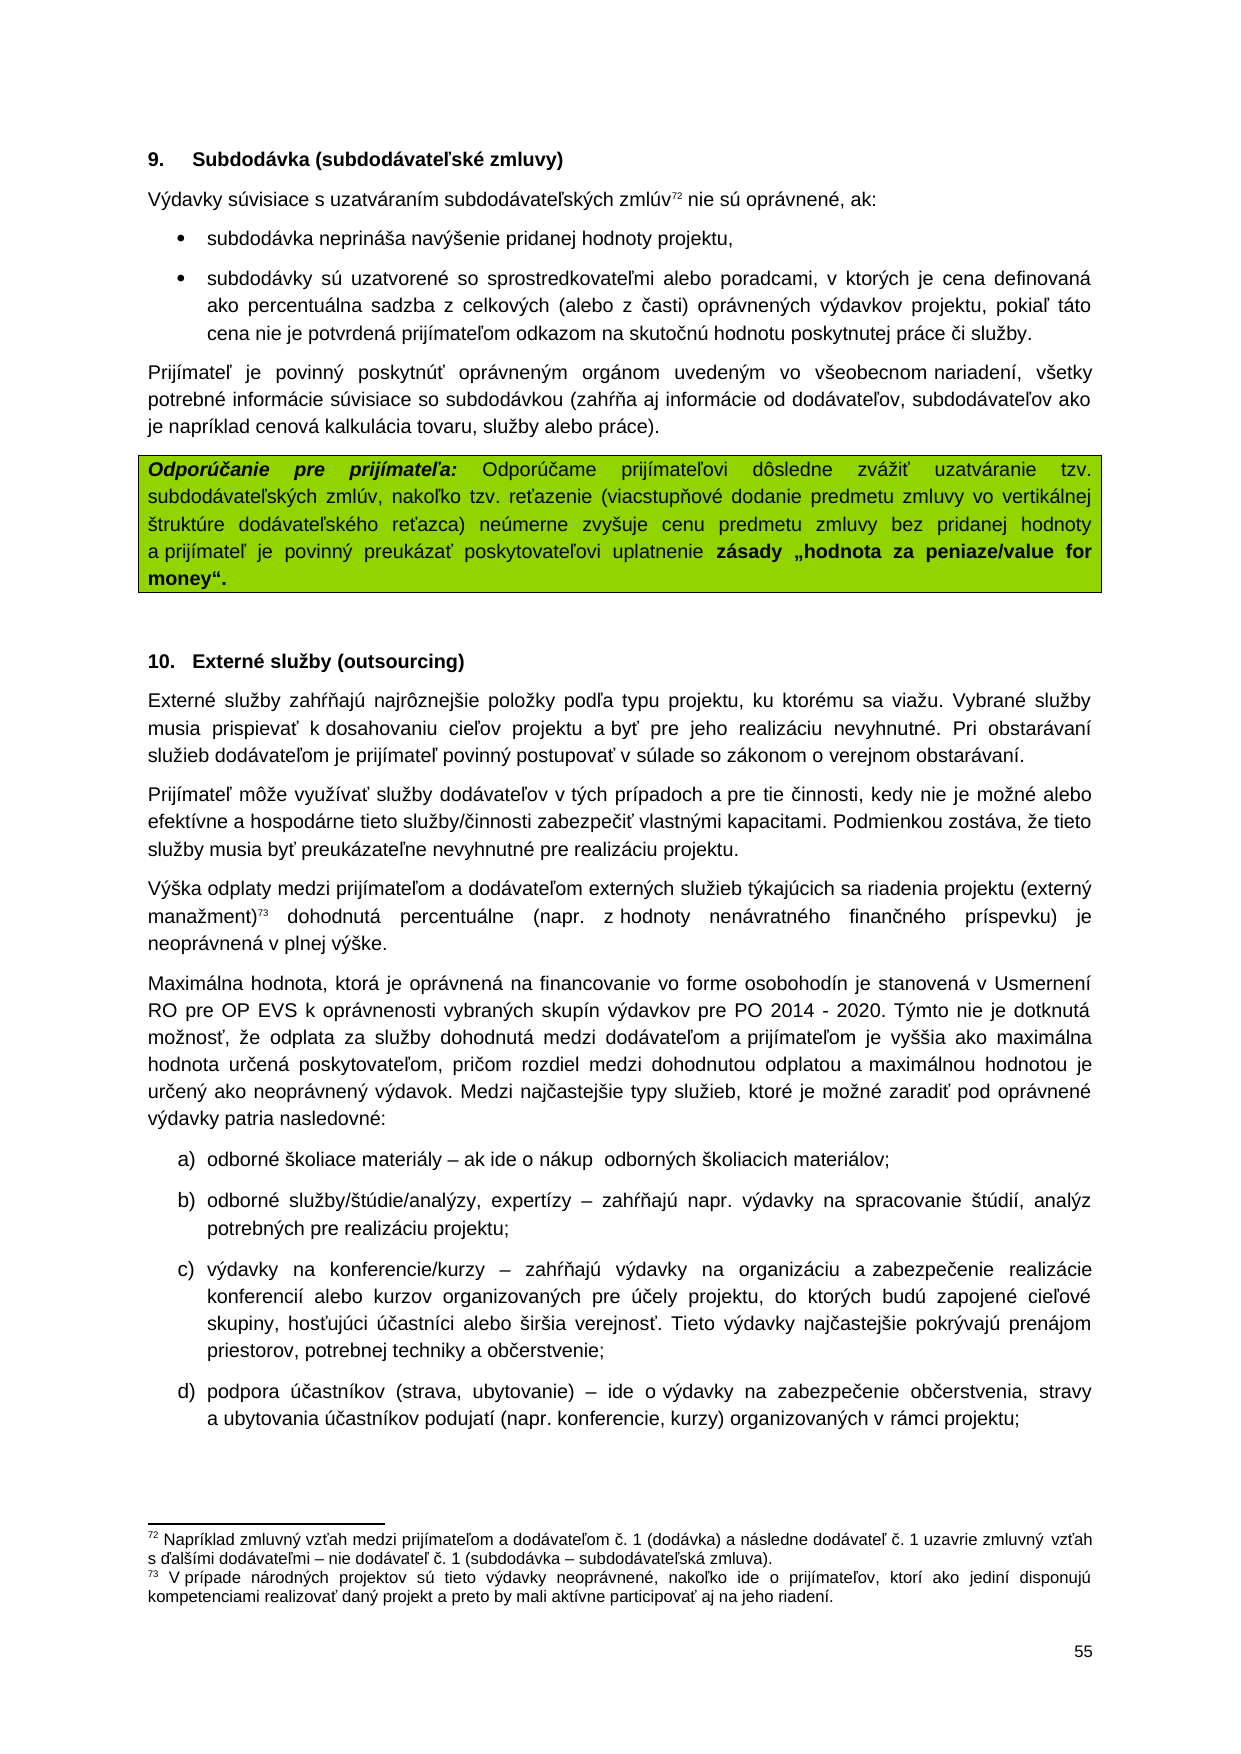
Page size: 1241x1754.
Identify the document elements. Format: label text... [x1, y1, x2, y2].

text Výška odplaty medzi prijímateľom a dodávateľom externých služieb týkajúcich sa riadenia projektu (externý manažment) dohodnutá percentuálne (napr. z hodnoty nenávratného finančného príspevku) je neoprávnená v plnej výške. [148, 877, 1092, 954]
text Výdavky súvisiace s uzatváraním subdodávateľských zmlúv nie sú oprávnené, ak: [148, 187, 1092, 210]
list Odporúčanie pre prijímateľa: Odporúčame prijímateľovi dôsledne zvážiť uzatváranie tzv. subdodávateľských zmlúv, nakoľko tzv. reťazenie (viacstupňové dodanie predmetu zmluvy vo vertikálnej štruktúre dodávateľského reťazca) neúmerne zvyšuje cenu predmetu zmluvy bez pridanej hodnoty a prijímateľ je povinný preukázať poskytovateľovi uplatnenie zásady „hodnota za peniaze/value for money“. [139, 456, 1101, 592]
text subdodávky sú uzatvorené so sprostredkovateľmi alebo poradcami, v ktorých je cena definovaná ako percentuálna sadzba z celkových (alebo z časti) oprávnených výdavkov projektu, pokiaľ táto cena nie je potvrdená prijímateľom odkazom na skutočnú hodnotu poskytnutej práce či služby. [177, 267, 1092, 344]
text Prijímateľ je povinný poskytnúť oprávneným orgánom uvedeným vo všeobecnom nariadení, všetky potrebné informácie súvisiace so subdodávkou (zahŕňa aj informácie od dodávateľov, subdodávateľov ako je napríklad cenová kalkulácia tovaru, služby alebo práce). [148, 361, 1092, 438]
list Externé služby (outsourcing) [148, 649, 1092, 672]
text subdodávka neprináša navýšenie pridanej hodnoty projektu, [177, 227, 1092, 250]
list odborné služby/štúdie/analýzy, expertízy – zahŕňajú napr. výdavky na spracovanie štúdií, analýz potrebných pre realizáciu projektu; [177, 1188, 1092, 1239]
list podpora účastníkov (strava, ubytovanie) – ide o výdavky na zabezpečenie občerstvenia, stravy a ubytovania účastníkov podujatí (napr. konferencie, kurzy) organizovaných v rámci projektu; [177, 1379, 1092, 1430]
list odborné školiace materiály – ak ide o nákup odborných školiacich materiálov; [177, 1147, 1092, 1171]
list výdavky na konferencie/kurzy – zahŕňajú výdavky na organizáciu a zabezpečenie realizácie konferencií alebo kurzov organizovaných pre účely projektu, do ktorých budú zapojené cieľové skupiny, hosťujúci účastníci alebo širšia verejnosť. Tieto výdavky najčastejšie pokrývajú prenájom priestorov, potrebnej techniky a občerstvenie; [177, 1256, 1092, 1362]
text Externé služby zahŕňajú najrôznejšie položky podľa typu projektu, ku ktorému sa viažu. Vybrané služby musia prispievať k dosahovaniu cieľov projektu a byť pre jeho realizáciu nevyhnutné. Pri obstarávaní služieb dodávateľom je prijímateľ povinný postupovať v súlade so zákonom o verejnom obstarávaní. [148, 689, 1092, 766]
text Maximálna hodnota, ktorá je oprávnená na financovanie vo forme osobohodín je stanovená v Usmernení RO pre OP EVS k oprávnenosti vybraných skupín výdavkov pre PO 2014 - 2020. Týmto nie je dotknutá možnosť, že odplata za služby dohodnutá medzi dodávateľom a prijímateľom je vyššia ako maximálna hodnota určená poskytovateľom, pričom rozdiel medzi dohodnutou odplatou a maximálnou hodnotou je určený ako neoprávnený výdavok. Medzi najčastejšie typy služieb, ktoré je možné zaradiť pod oprávnené výdavky patria nasledovné: [148, 971, 1092, 1130]
list Subdodávka (subdodávateľské zmluvy) [148, 148, 1092, 170]
text Prijímateľ môže využívať služby dodávateľov v tých prípadoch a pre tie činnosti, kedy nie je možné alebo efektívne a hospodárne tieto služby/činnosti zabezpečiť vlastnými kapacitami. Podmienkou zostáva, že tieto služby musia byť preukázateľne nevyhnutné pre realizáciu projektu. [148, 783, 1092, 860]
